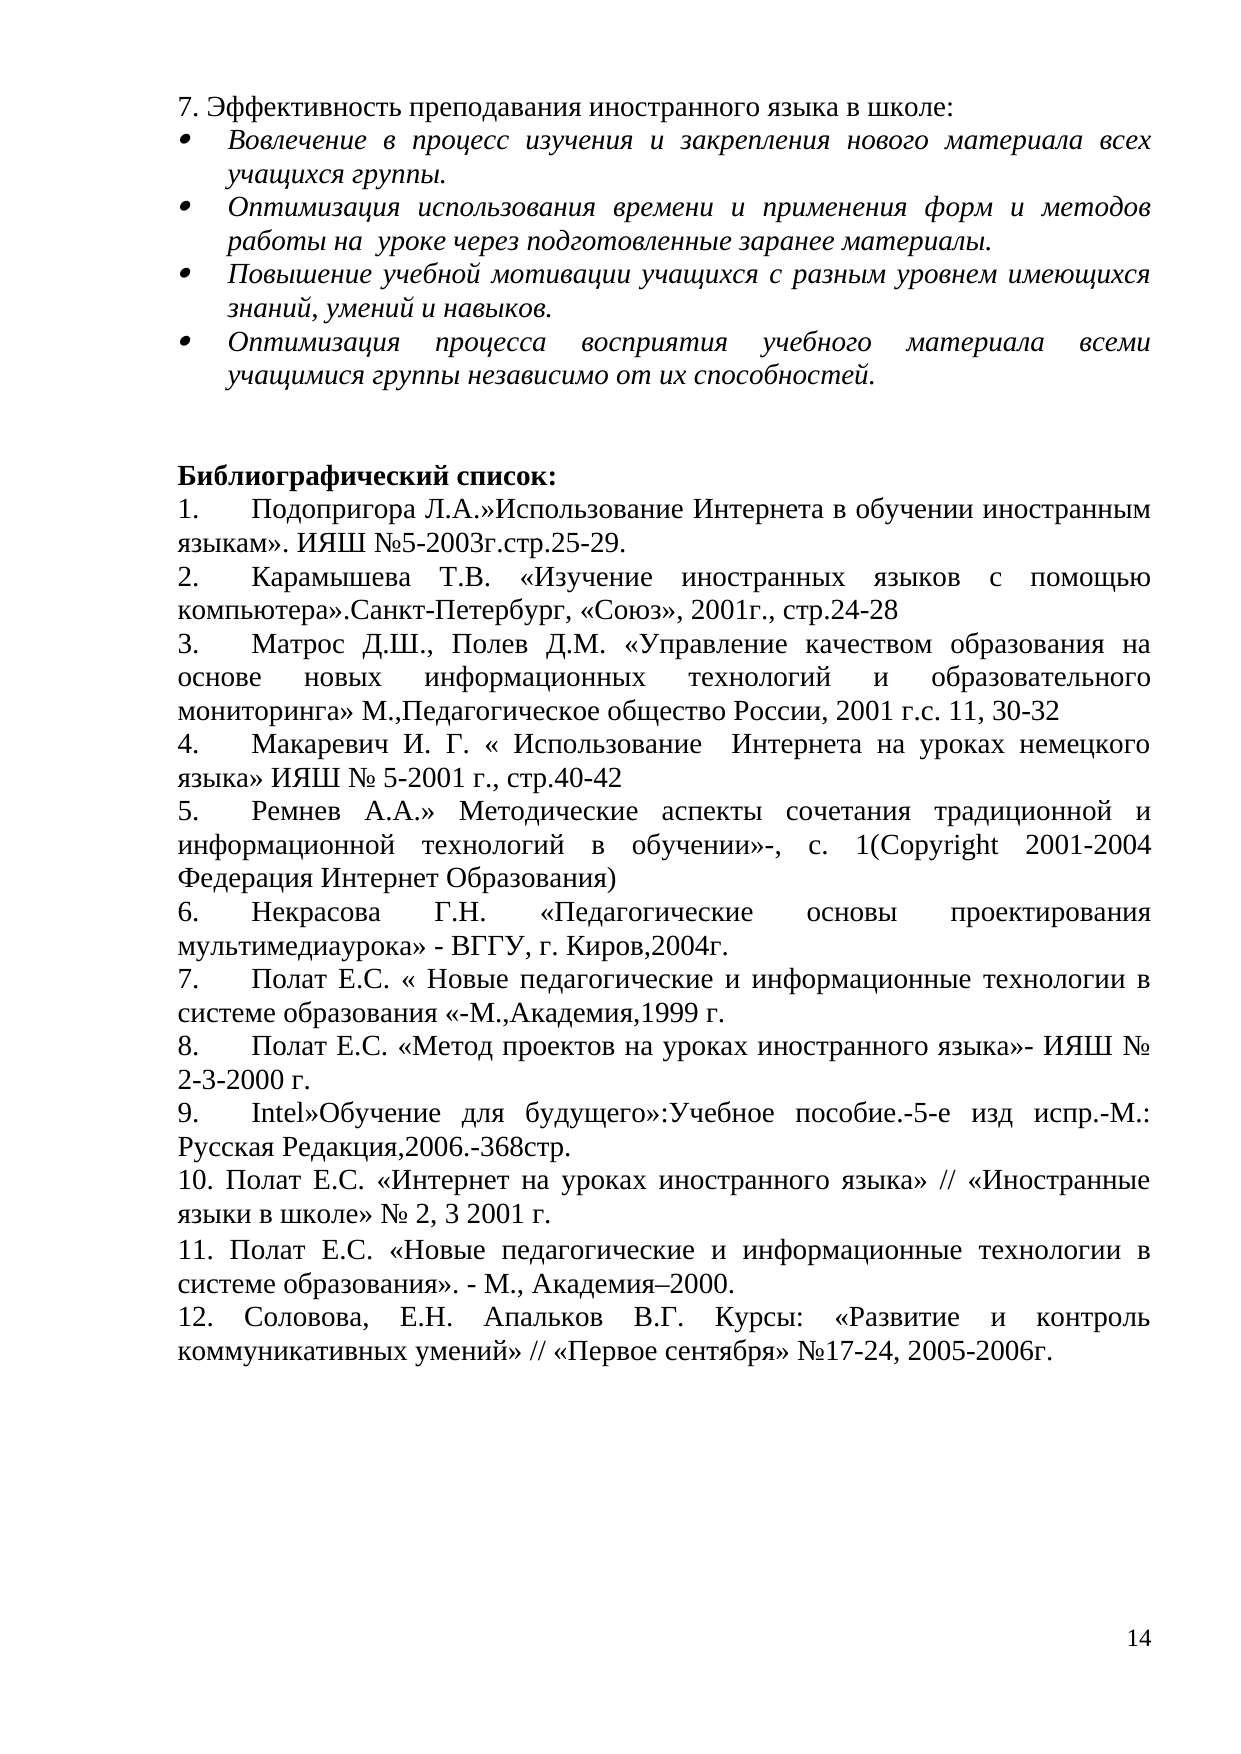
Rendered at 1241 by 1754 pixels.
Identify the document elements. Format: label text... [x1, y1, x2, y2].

list Полат Е.С. «Метод проектов на уроках иностранного языка»- ИЯШ № 2-3-. [177, 1028, 1152, 1095]
list Intel»Обучение для будущего»:Учебное пособие.-5-е изд испр.-М.: Русская Редакция,2006.-368стр. [177, 1095, 1152, 1162]
list Оптимизация использования времени и применения форм и методов работы на уроке через подготовленные заранее материалы. [177, 189, 1152, 257]
list Некрасова Г.Н. «Педагогические основы проектирования мультимедиаурока» - ВГГУ, г. Киров,2004г. [177, 894, 1152, 961]
list Ремнев А.А.» Методические аспекты сочетания традиционной и информационной технологий в обучении»-, с. 1(Copyright 2001-2004 Федерация Интернет Образования) [177, 793, 1152, 894]
text 7. Эффективность преподавания иностранного языка в школе: [177, 89, 1152, 122]
list Повышение учебной мотивации учащихся с разным уровнем имеющихся знаний, умений и навыков. [177, 257, 1152, 324]
list Карамышева Т.В. «Изучение иностранных языков с помощью компьютера».Санкт-Петербург, «Союз», 2001г., стр.24-28 [177, 559, 1152, 626]
list Оптимизация процесса восприятия учебного материала всеми учащимися группы независимо от их способностей. [177, 324, 1152, 391]
list Вовлечение в процесс изучения и закрепления нового материала всех учащихся группы. [177, 122, 1152, 189]
list Подопригора Л.А.»Использование Интернета в обучении иностранным языкам». ИЯШ №5-2003г.стр.25-29. [177, 492, 1152, 559]
text Библиографический список: [177, 458, 1152, 492]
list Матрос Д.Ш., Полев Д.М. «Управление качеством образования на основе новых информационных технологий и образовательного мониторинга» М.,Педагогическое общество России, .с. 11, 30-32 [177, 626, 1152, 726]
text 10. Полат Е.С. «Интернет на уроках иностранного языка» // «Иностранные языки в школе» № 2, 3 . [177, 1162, 1152, 1229]
list Полат Е.С. « Новые педагогические и информационные технологии в системе образования «-М.,Академия,1999 г. [177, 961, 1152, 1028]
list Макаревич И. Г. « Использование Интернета на уроках немецкого языка» ИЯШ № 5-., стр.40-42 [177, 726, 1152, 793]
text 11. Полат Е.С. «Новые педагогические и информационные технологии в системе образования». - М., Академия–2000. [177, 1232, 1152, 1299]
text 12. Соловова, Е.Н. Апальков В.Г. Курсы: «Развитие и контроль коммуникативных умений» // «Первое сентября» №17-24, 2005-2006г. [177, 1299, 1152, 1366]
